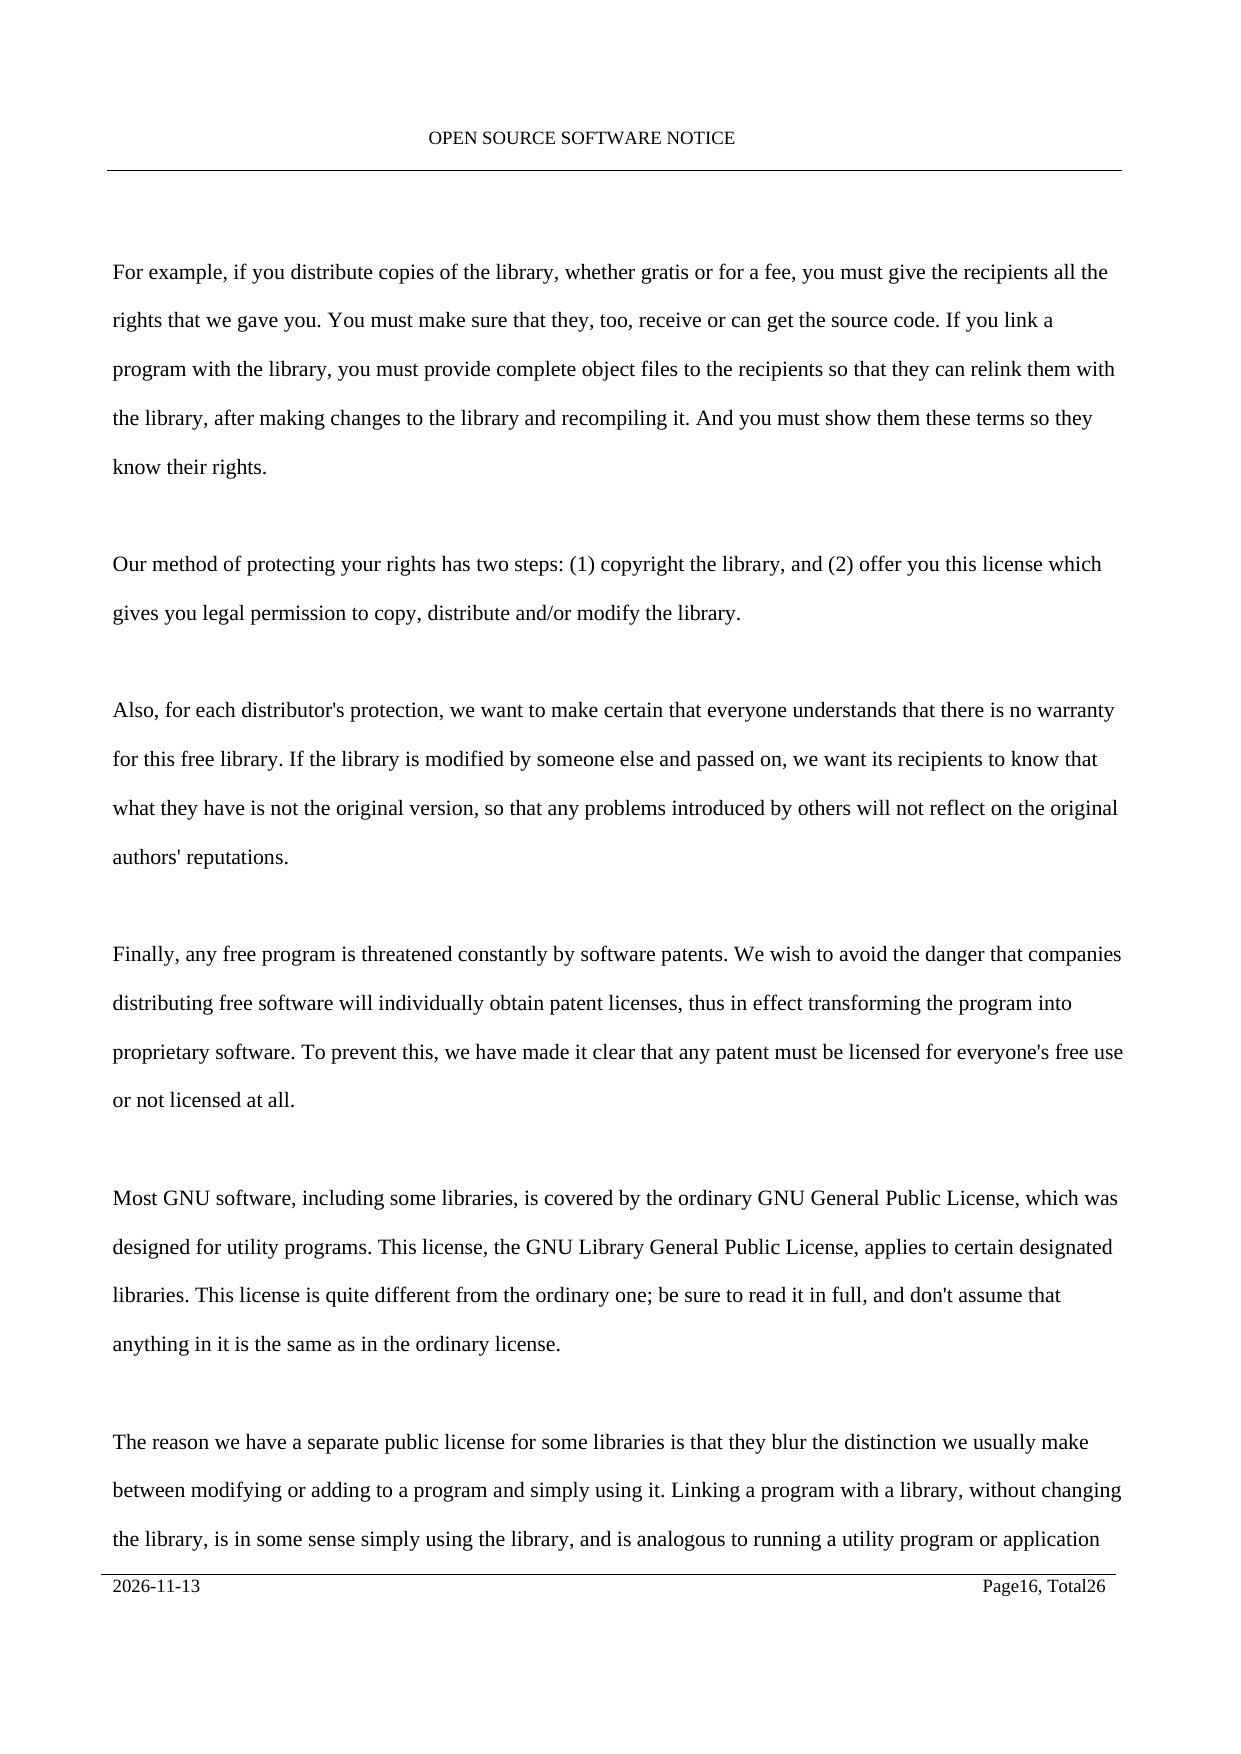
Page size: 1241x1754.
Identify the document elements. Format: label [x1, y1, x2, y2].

text [112, 206, 1128, 1555]
